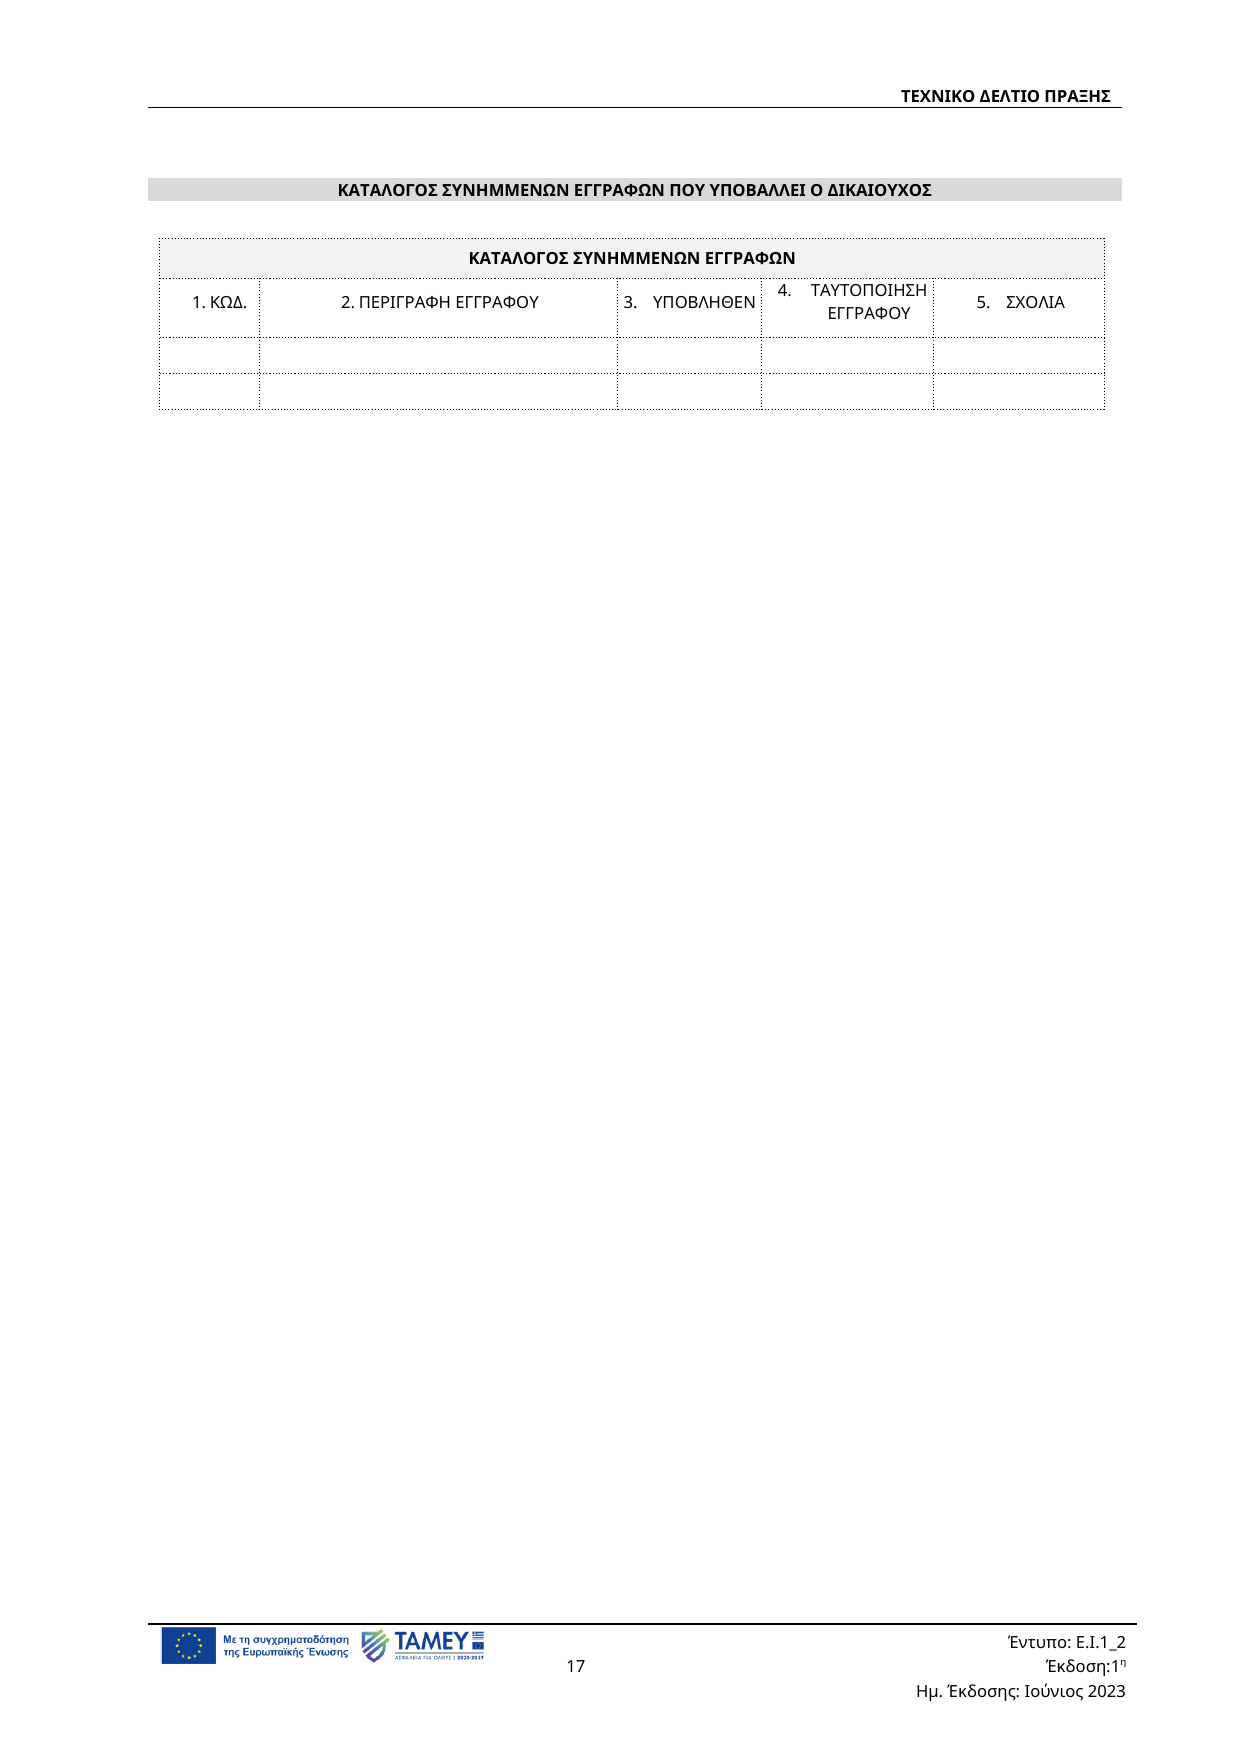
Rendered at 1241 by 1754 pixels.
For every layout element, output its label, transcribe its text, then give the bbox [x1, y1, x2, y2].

table_cell [260, 337, 618, 373]
table_cell ΚΩΔ. [160, 278, 260, 337]
picture [158, 1625, 487, 1666]
table_cell [260, 373, 618, 409]
table_header ΚΑΤΑΛΟΓΟΣ ΣΥΝΗΜΜΕΝΩΝ ΕΓΓΡΑΦΩΝ [160, 238, 1105, 278]
subtitle ΚΑΤΑΛΟΓΟΣ ΣΥΝΗΜμΕΝΩΝ ΕΓΓΡΑΦΩΝ ΠΟΥ ΥΠΟΒΑΛΛΕΙ Ο ΔΙΚΑΙΟΥΧΟΣ [148, 178, 1122, 201]
table_cell ΤΑΥΤΟΠΟΙΗΣΗ ΕΓΓΡΑΦΟΥ [761, 278, 933, 337]
table_cell ΠΕΡΙΓΡΑΦΗ ΕΓΓΡΑΦΟΥ [260, 278, 618, 337]
table_cell [761, 373, 933, 409]
table_cell [160, 337, 260, 373]
table_cell [933, 373, 1105, 409]
table_cell ΥΠΟΒΛΗΘΕΝ [618, 278, 761, 337]
table_cell ΣΧΟΛΙΑ [933, 278, 1105, 337]
table_cell [618, 337, 761, 373]
table_cell [761, 337, 933, 373]
table_cell [618, 373, 761, 409]
table_cell [160, 373, 260, 409]
table_cell [933, 337, 1105, 373]
